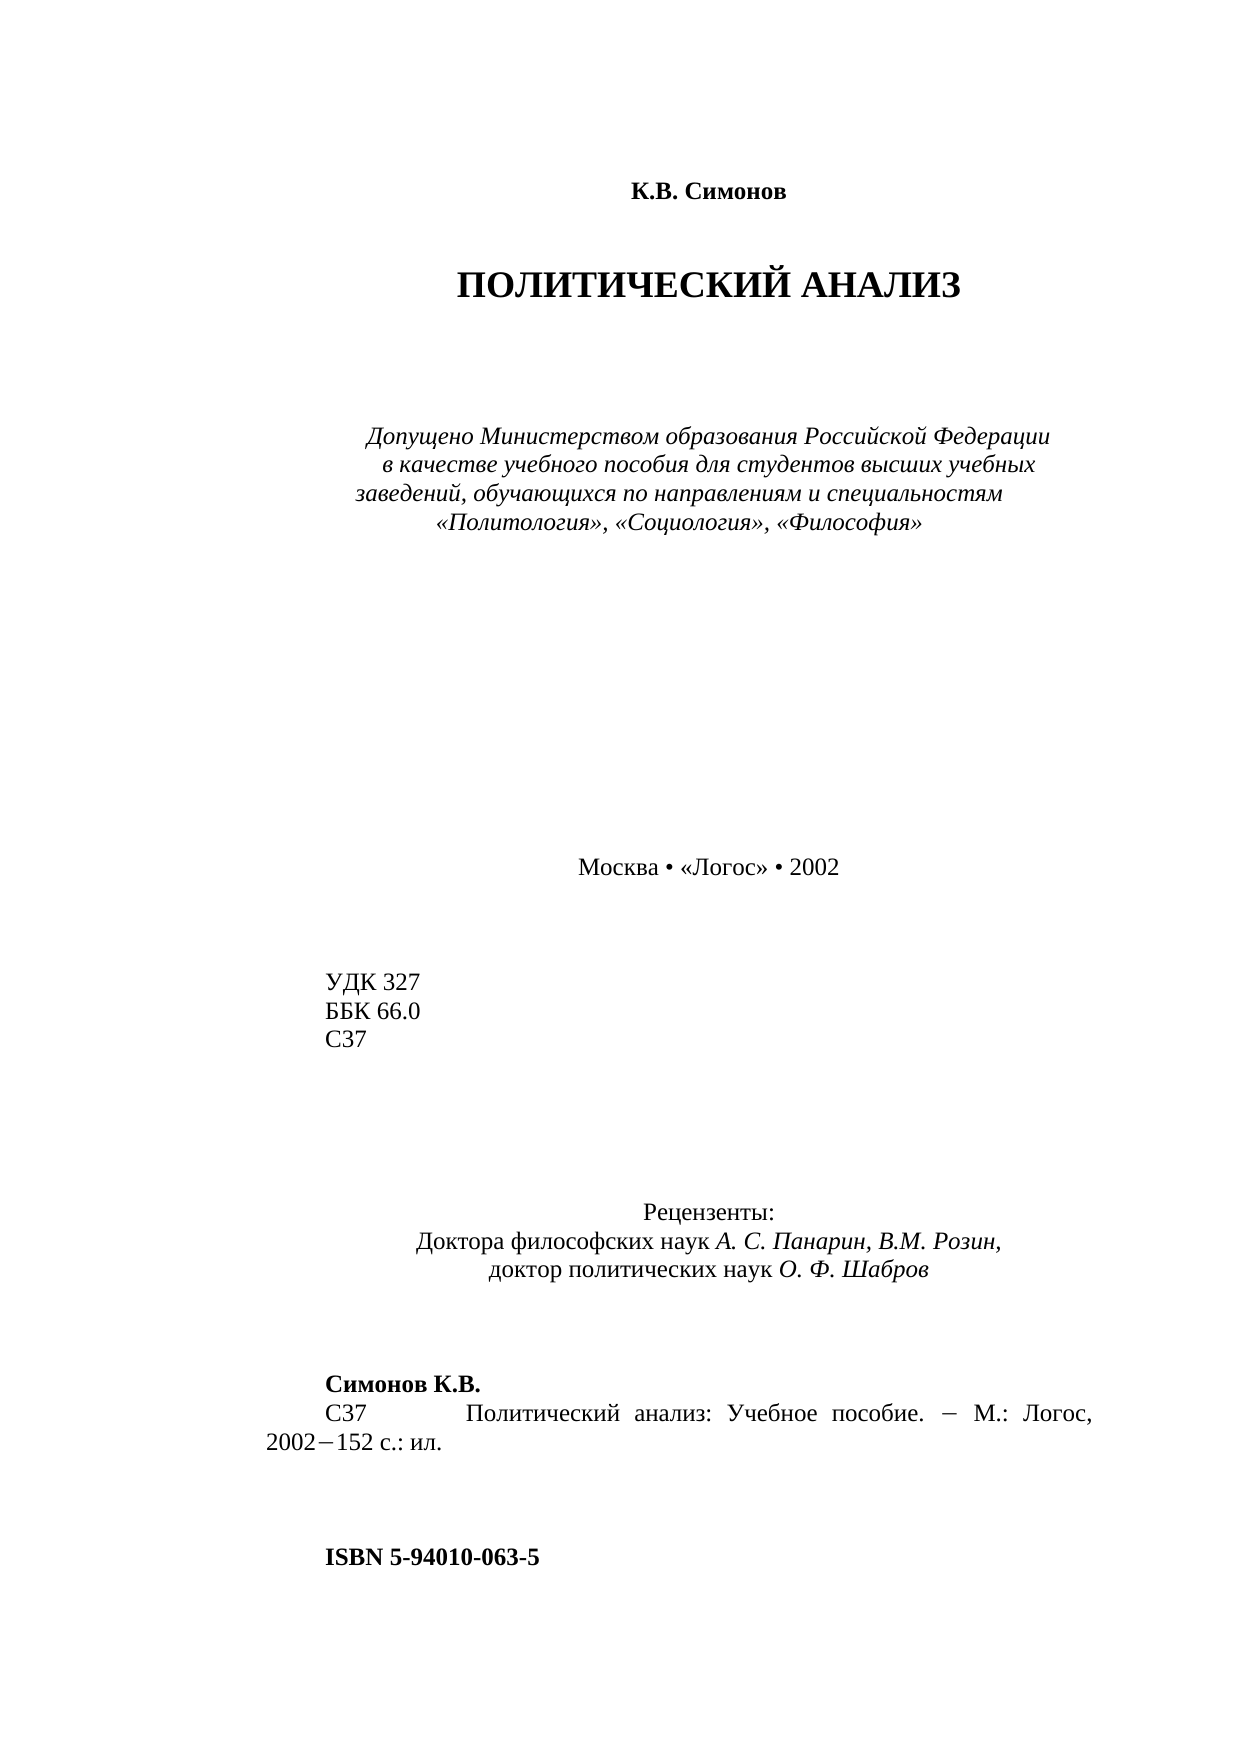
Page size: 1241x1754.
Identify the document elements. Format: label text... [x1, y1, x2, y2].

text доктор политических наук О. Ф. Шабров [266, 1254, 1092, 1283]
subtitle Москва • «Логос» • 2002 [266, 852, 1092, 881]
text С37 [266, 1024, 1092, 1053]
text Рецензенты: [266, 1197, 1092, 1226]
text ISBN 5-94010-063-5 [266, 1542, 1092, 1571]
text ББК 66.0 [266, 996, 1092, 1024]
subtitle К.В. Симонов [266, 176, 1092, 205]
text Симонов К.В. [266, 1369, 1092, 1398]
text Доктора философских наук А. С. Панарин, В.М. Розин, [266, 1226, 1092, 1254]
subtitle ПОЛИТИЧЕСКИЙ АНАЛИЗ [266, 263, 1092, 306]
text в качестве учебного пособия для студентов высших учебных заведений, обучающихся по направлениям и специальностям «Политология», «Социология», «Философия» [266, 449, 1092, 536]
text С37 Политический анализ: Учебное пособие. М.: Логос, 2002152 с.: ил. [266, 1398, 1092, 1456]
text Допущено Министерством образования Российской Федерации [266, 421, 1092, 449]
subtitle УДК 327 [266, 967, 1092, 996]
